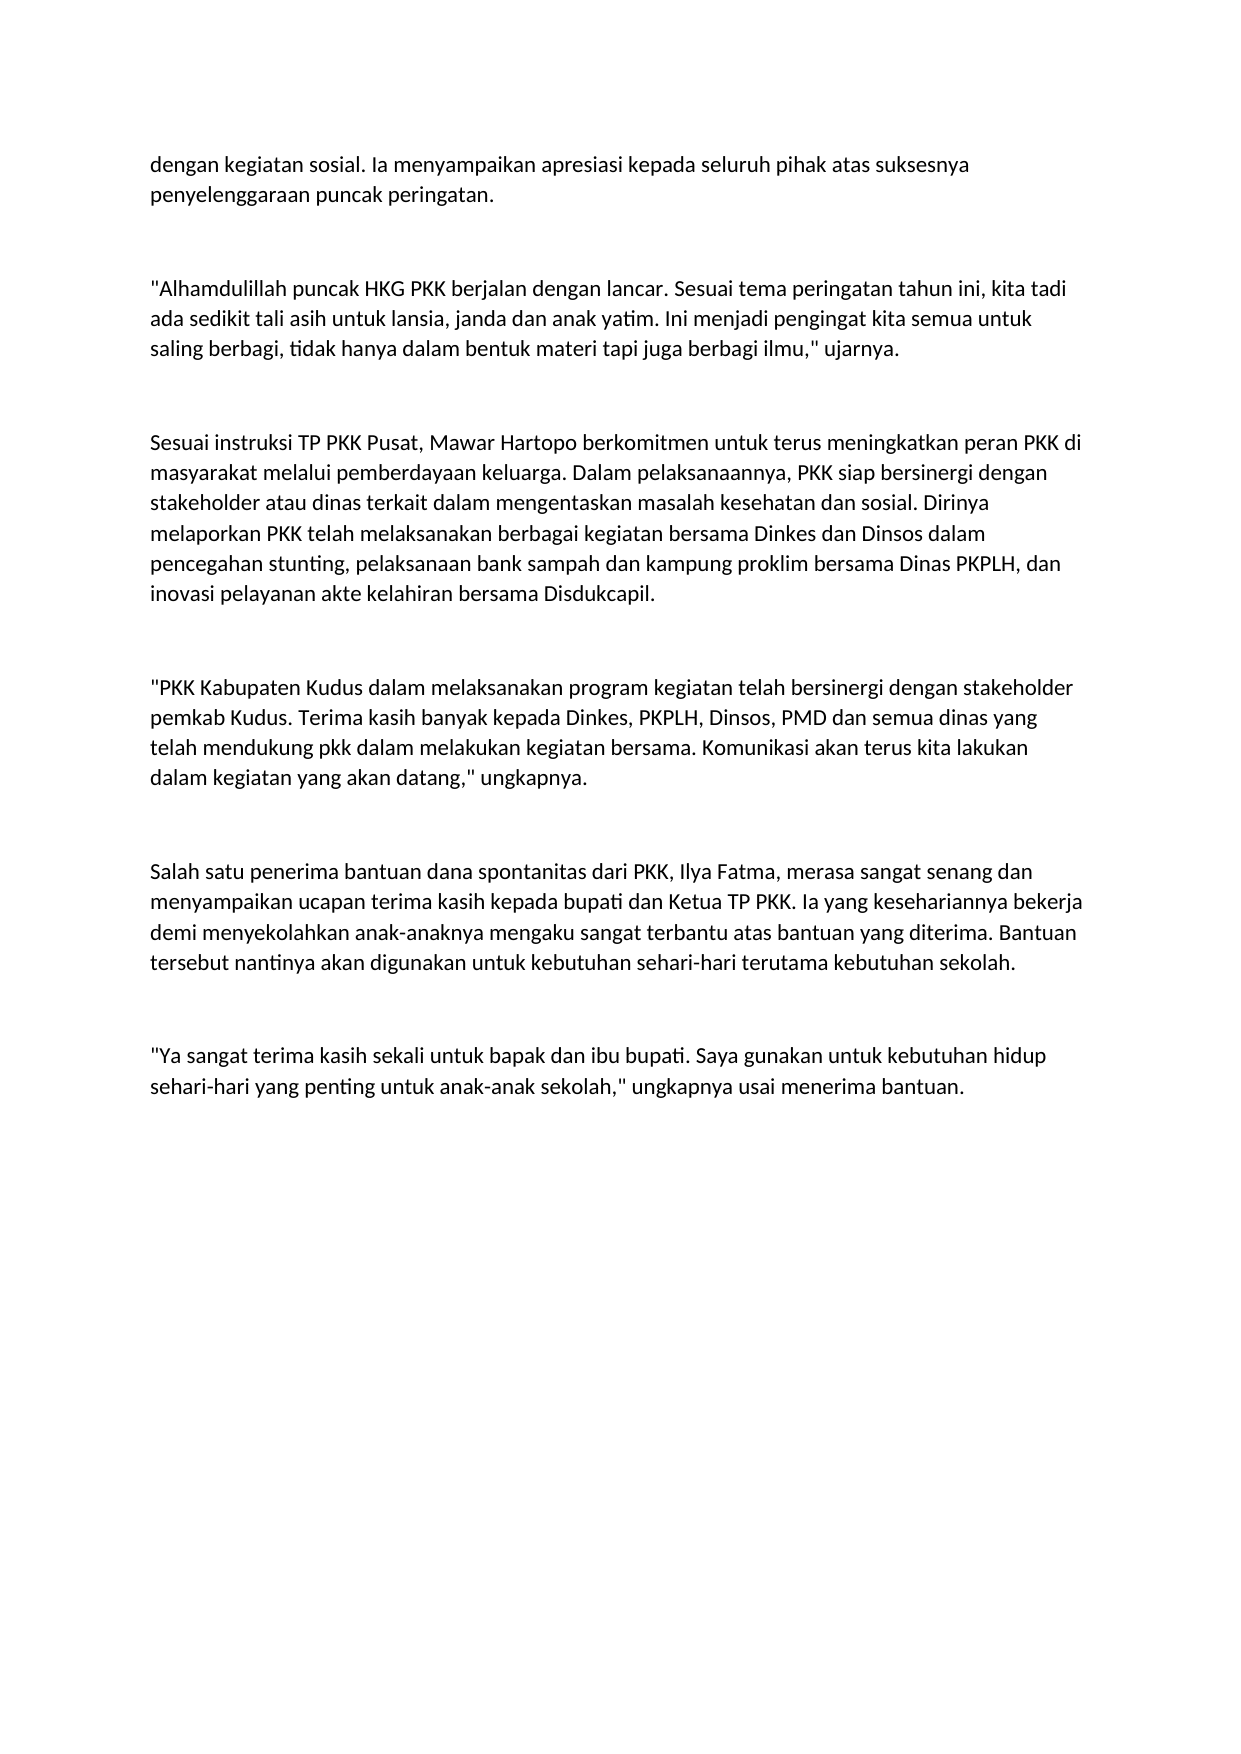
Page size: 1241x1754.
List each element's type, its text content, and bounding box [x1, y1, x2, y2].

text Sesuai instruksi TP PKK Pusat, Mawar Hartopo berkomitmen untuk terus meningkatkan peran PKK di masyarakat melalui pemberdayaan keluarga. Dalam pelaksanaannya, PKK siap bersinergi dengan stakeholder atau dinas terkait dalam mengentaskan masalah kesehatan dan sosial. Dirinya melaporkan PKK telah melaksanakan berbagai kegiatan bersama Dinkes dan Dinsos dalam pencegahan stunting, pelaksanaan bank sampah dan kampung proklim bersama Dinas PKPLH, dan inovasi pelayanan akte kelahiran bersama Disdukcapil. [150, 428, 1090, 607]
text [150, 150, 1090, 208]
text "PKK Kabupaten Kudus dalam melaksanakan program kegiatan telah bersinergi dengan stakeholder pemkab Kudus. Terima kasih banyak kepada Dinkes, PKPLH, Dinsos, PMD dan semua dinas yang telah mendukung pkk dalam melakukan kegiatan bersama. Komunikasi akan terus kita lakukan dalam kegiatan yang akan datang," ungkapnya. [150, 673, 1090, 792]
text Salah satu penerima bantuan dana spontanitas dari PKK, Ilya Fatma, merasa sangat senang dan menyampaikan ucapan terima kasih kepada bupati dan Ketua TP PKK. Ia yang kesehariannya bekerja demi menyekolahkan anak-anaknya mengaku sangat terbantu atas bantuan yang diterima. Bantuan tersebut nantinya akan digunakan untuk kebutuhan sehari-hari terutama kebutuhan sekolah. [150, 857, 1090, 976]
text "Alhamdulillah puncak HKG PKK berjalan dengan lancar. Sesuai tema peringatan tahun ini, kita tadi ada sedikit tali asih untuk lansia, janda dan anak yatim. Ini menjadi pengingat kita semua untuk saling berbagi, tidak hanya dalam bentuk materi tapi juga berbagi ilmu," ujarnya. [150, 274, 1090, 362]
text "Ya sangat terima kasih sekali untuk bapak dan ibu bupati. Saya gunakan untuk kebutuhan hidup sehari-hari yang penting untuk anak-anak sekolah," ungkapnya usai menerima bantuan. [150, 1042, 1090, 1100]
